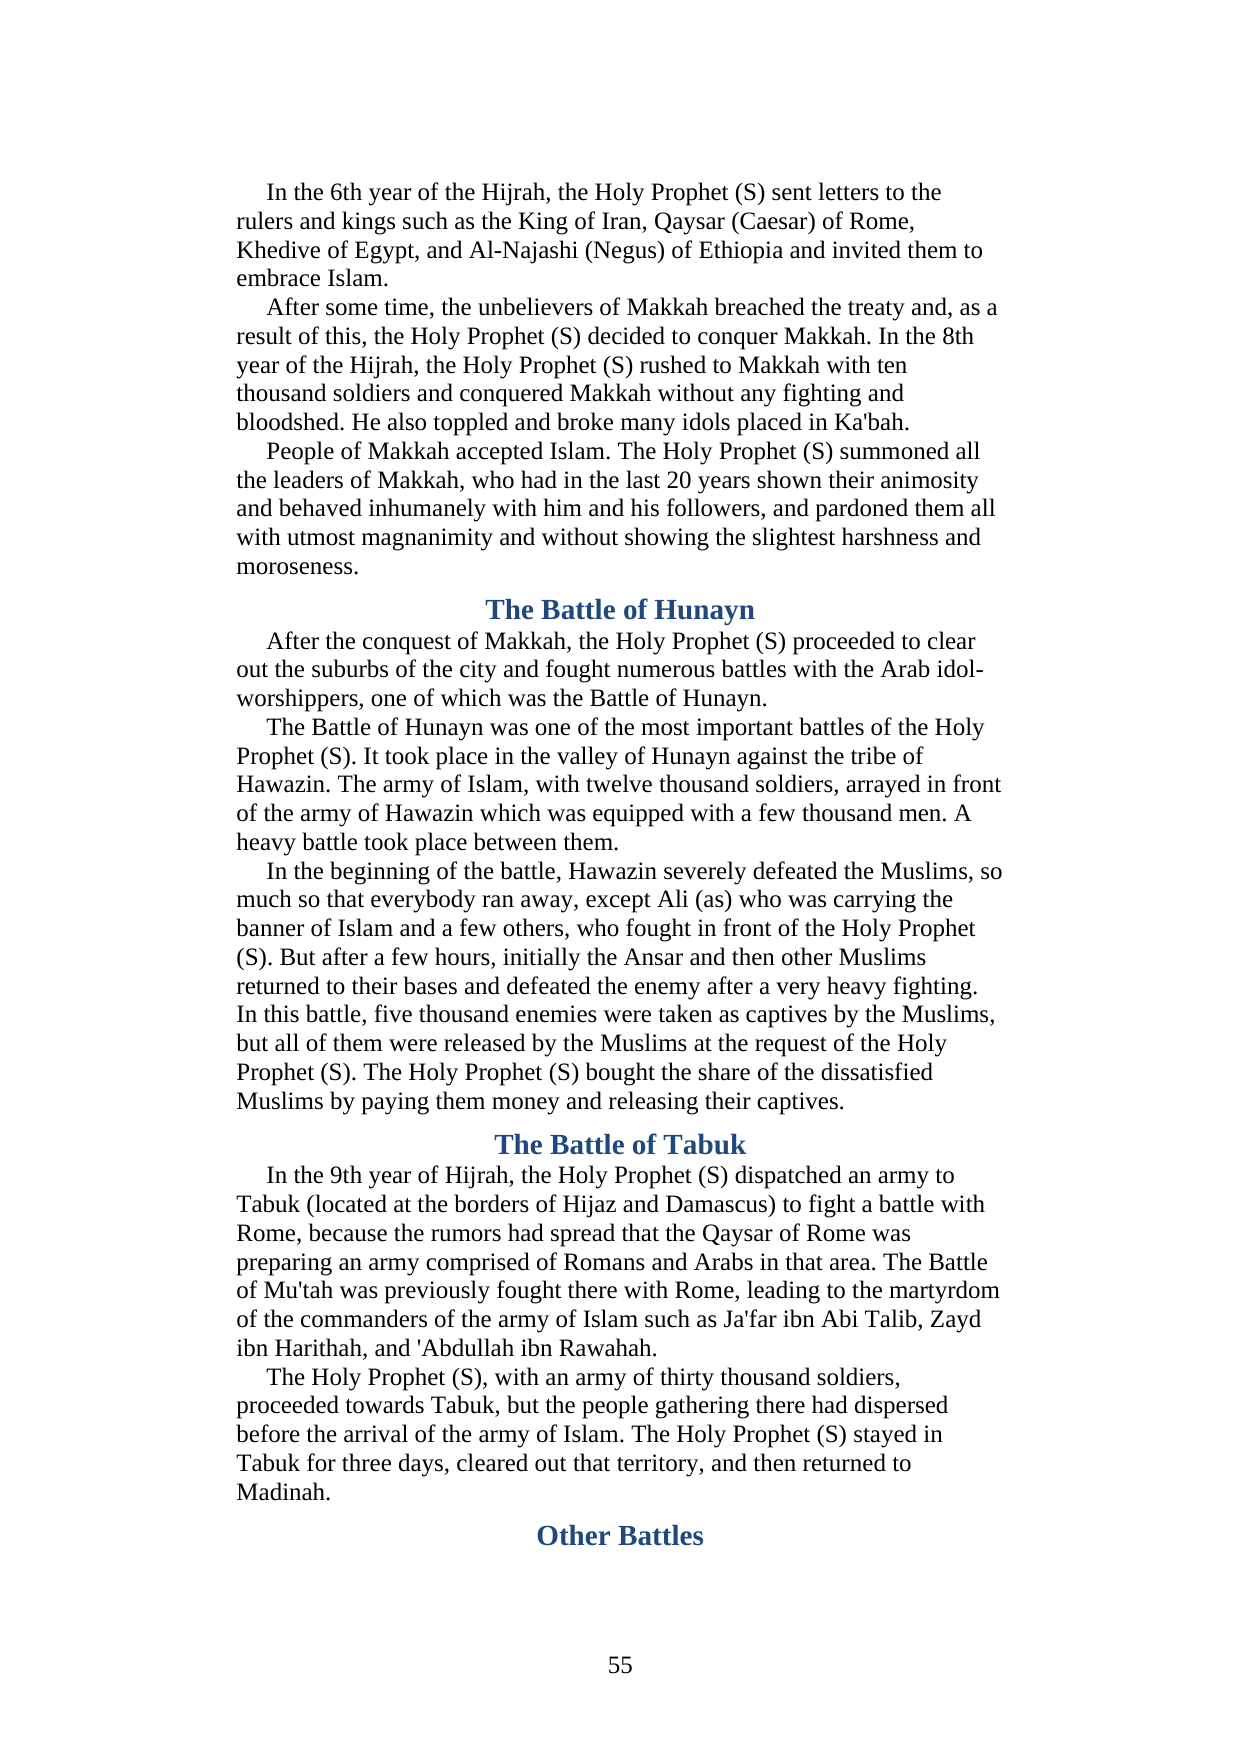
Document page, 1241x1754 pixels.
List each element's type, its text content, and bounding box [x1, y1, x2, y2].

subtitle Other Battles [236, 1518, 1004, 1552]
subtitle The Battle of Hunayn [236, 592, 1004, 626]
text After some time, the unbelievers of Makkah breached the treaty and, as a result of this, the Holy Prophet (S) decided to conquer Makkah. In the 8th year of the Hijrah, the Holy Prophet (S) rushed to Makkah with ten thousand soldiers and conquered Makkah without any fighting and bloodshed. He also toppled and broke many idols placed in Ka'bah. [236, 292, 1004, 436]
text In the 9th year of Hijrah, the Holy Prophet (S) dispatched an army to Tabuk (located at the borders of Hijaz and Damascus) to fight a battle with Rome, because the rumors had spread that the Qaysar of Rome was preparing an army comprised of Romans and Arabs in that area. The Battle of Mu'tah was previously fought there with Rome, leading to the martyrdom of the commanders of the army of Islam such as Ja'far ibn Abi Talib, Zayd ibn Harithah, and 'Abdullah ibn Rawahah. [236, 1161, 1004, 1362]
text People of Makkah accepted Islam. The Holy Prophet (S) summoned all the leaders of Makkah, who had in the last 20 years shown their animosity and behaved inhumanely with him and his followers, and pardoned them all with utmost magnanimity and without showing the slightest harshness and moroseness. [236, 436, 1004, 580]
text The Holy Prophet (S), with an army of thirty thousand soldiers, proceeded towards Tabuk, but the people gathering there had dispersed before the arrival of the army of Islam. The Holy Prophet (S) stayed in Tabuk for three days, cleared out that territory, and then returned to Madinah. [236, 1362, 1004, 1506]
text The Battle of Hunayn was one of the most important battles of the Holy Prophet (S). It took place in the valley of Hunayn against the tribe of Hawazin. The army of Islam, with twelve thousand soldiers, arrayed in front of the army of Hawazin which was equipped with a few thousand men. A heavy battle took place between them. [236, 712, 1004, 856]
text In the 6th year of the Hijrah, the Holy Prophet (S) sent letters to the rulers and kings such as the King of Iran, Qaysar (Caesar) of Rome, Khedive of Egypt, and Al-Najashi (Negus) of Ethiopia and invited them to embrace Islam. [236, 177, 1004, 292]
text In the beginning of the battle, Hawazin severely defeated the Muslims, so much so that everybody ran away, except Ali (as) who was carrying the banner of Islam and a few others, who fought in front of the Holy Prophet (S). But after a few hours, initially the Ansar and then other Muslims returned to their bases and defeated the enemy after a very heavy fighting. In this battle, five thousand enemies were taken as captives by the Muslims, but all of them were released by the Muslims at the request of the Holy Prophet (S). The Holy Prophet (S) bought the share of the dissatisfied Muslims by paying them money and releasing their captives. [236, 856, 1004, 1114]
text After the conquest of Makkah, the Holy Prophet (S) proceeded to clear out the suburbs of the city and fought numerous battles with the Arab idol-worshippers, one of which was the Battle of Hunayn. [236, 626, 1004, 712]
subtitle The Battle of Tabuk [236, 1127, 1004, 1161]
